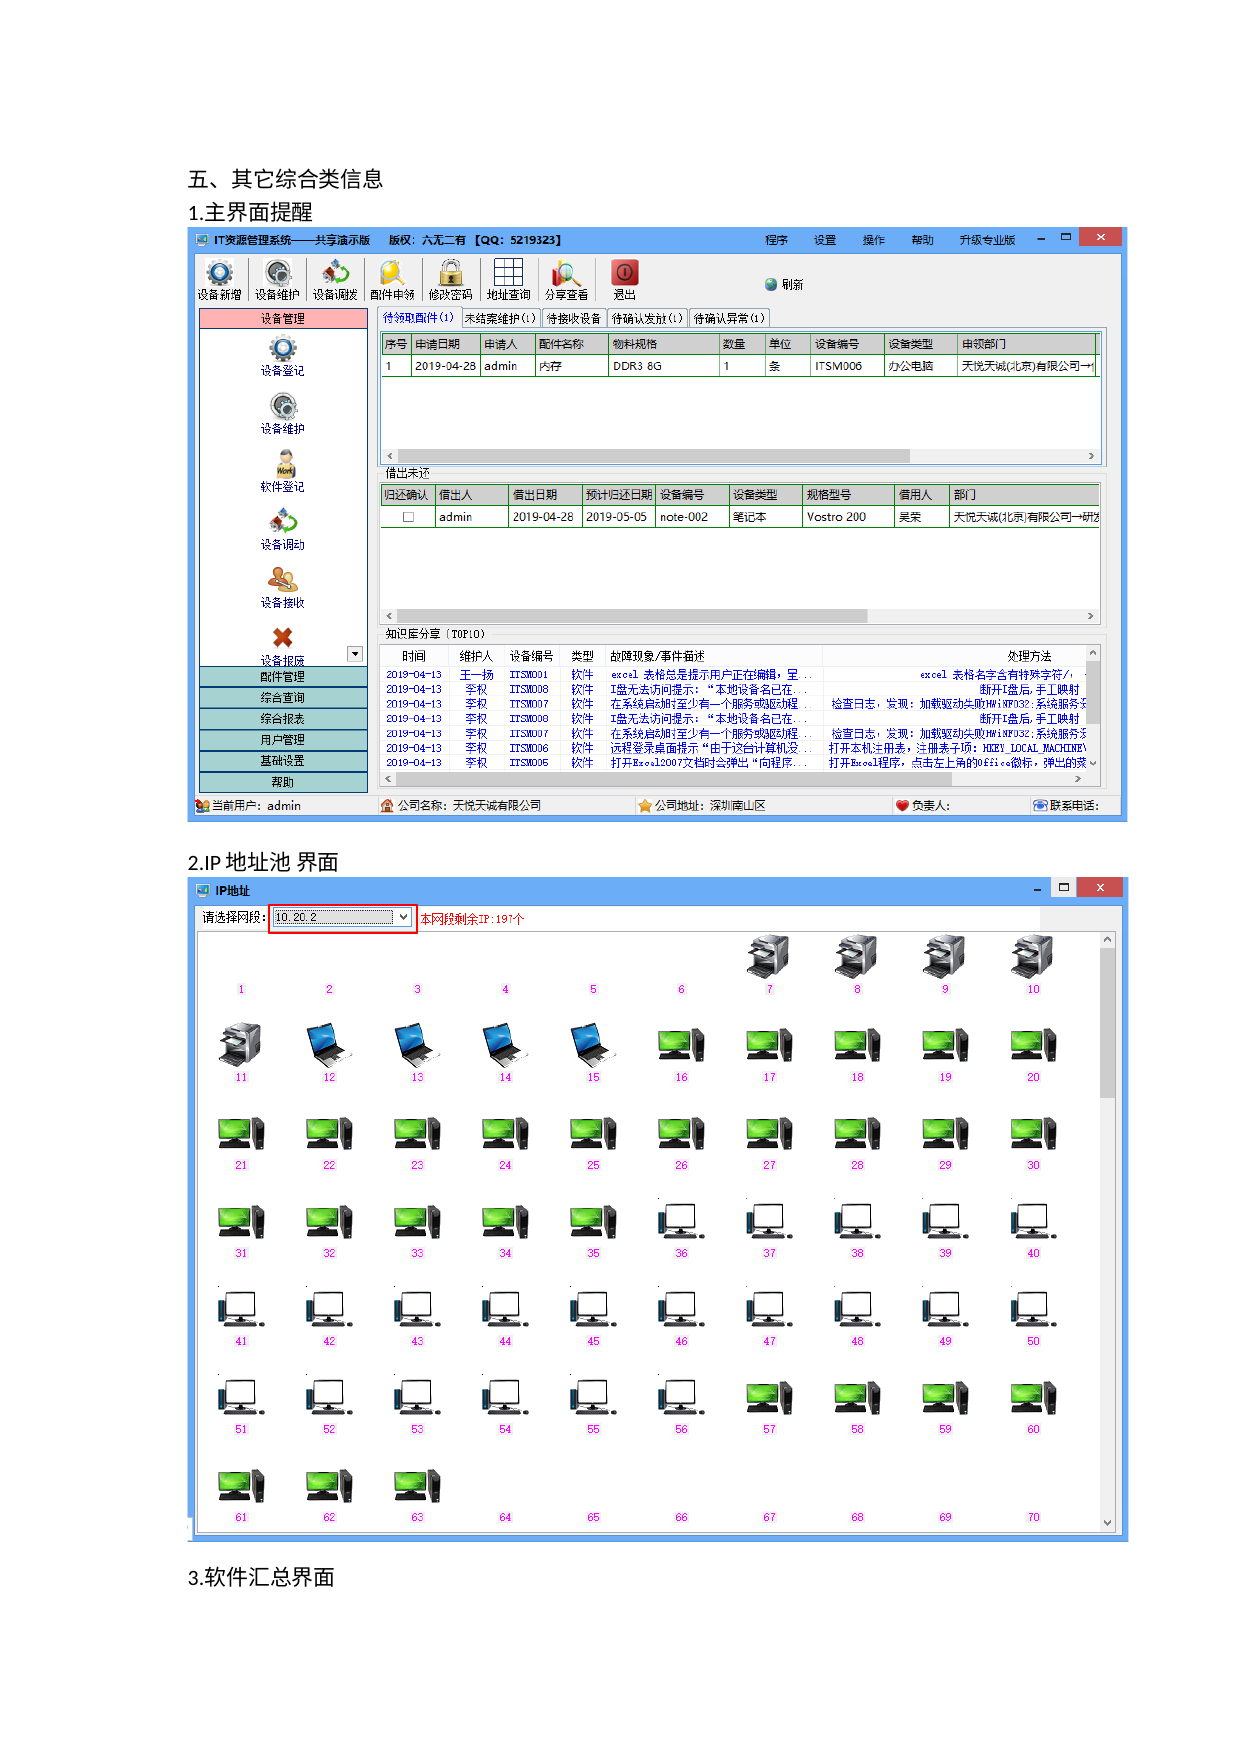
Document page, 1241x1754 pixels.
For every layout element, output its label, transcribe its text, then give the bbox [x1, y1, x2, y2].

picture [187, 227, 1128, 822]
text 1.主界面提醒 [187, 194, 1053, 227]
text 3.软件汇总界面 [187, 1559, 1053, 1592]
picture [187, 877, 1129, 1542]
text 五、其它综合类信息 [187, 162, 1053, 194]
text 2.IP地址池 界面 [187, 844, 1053, 877]
